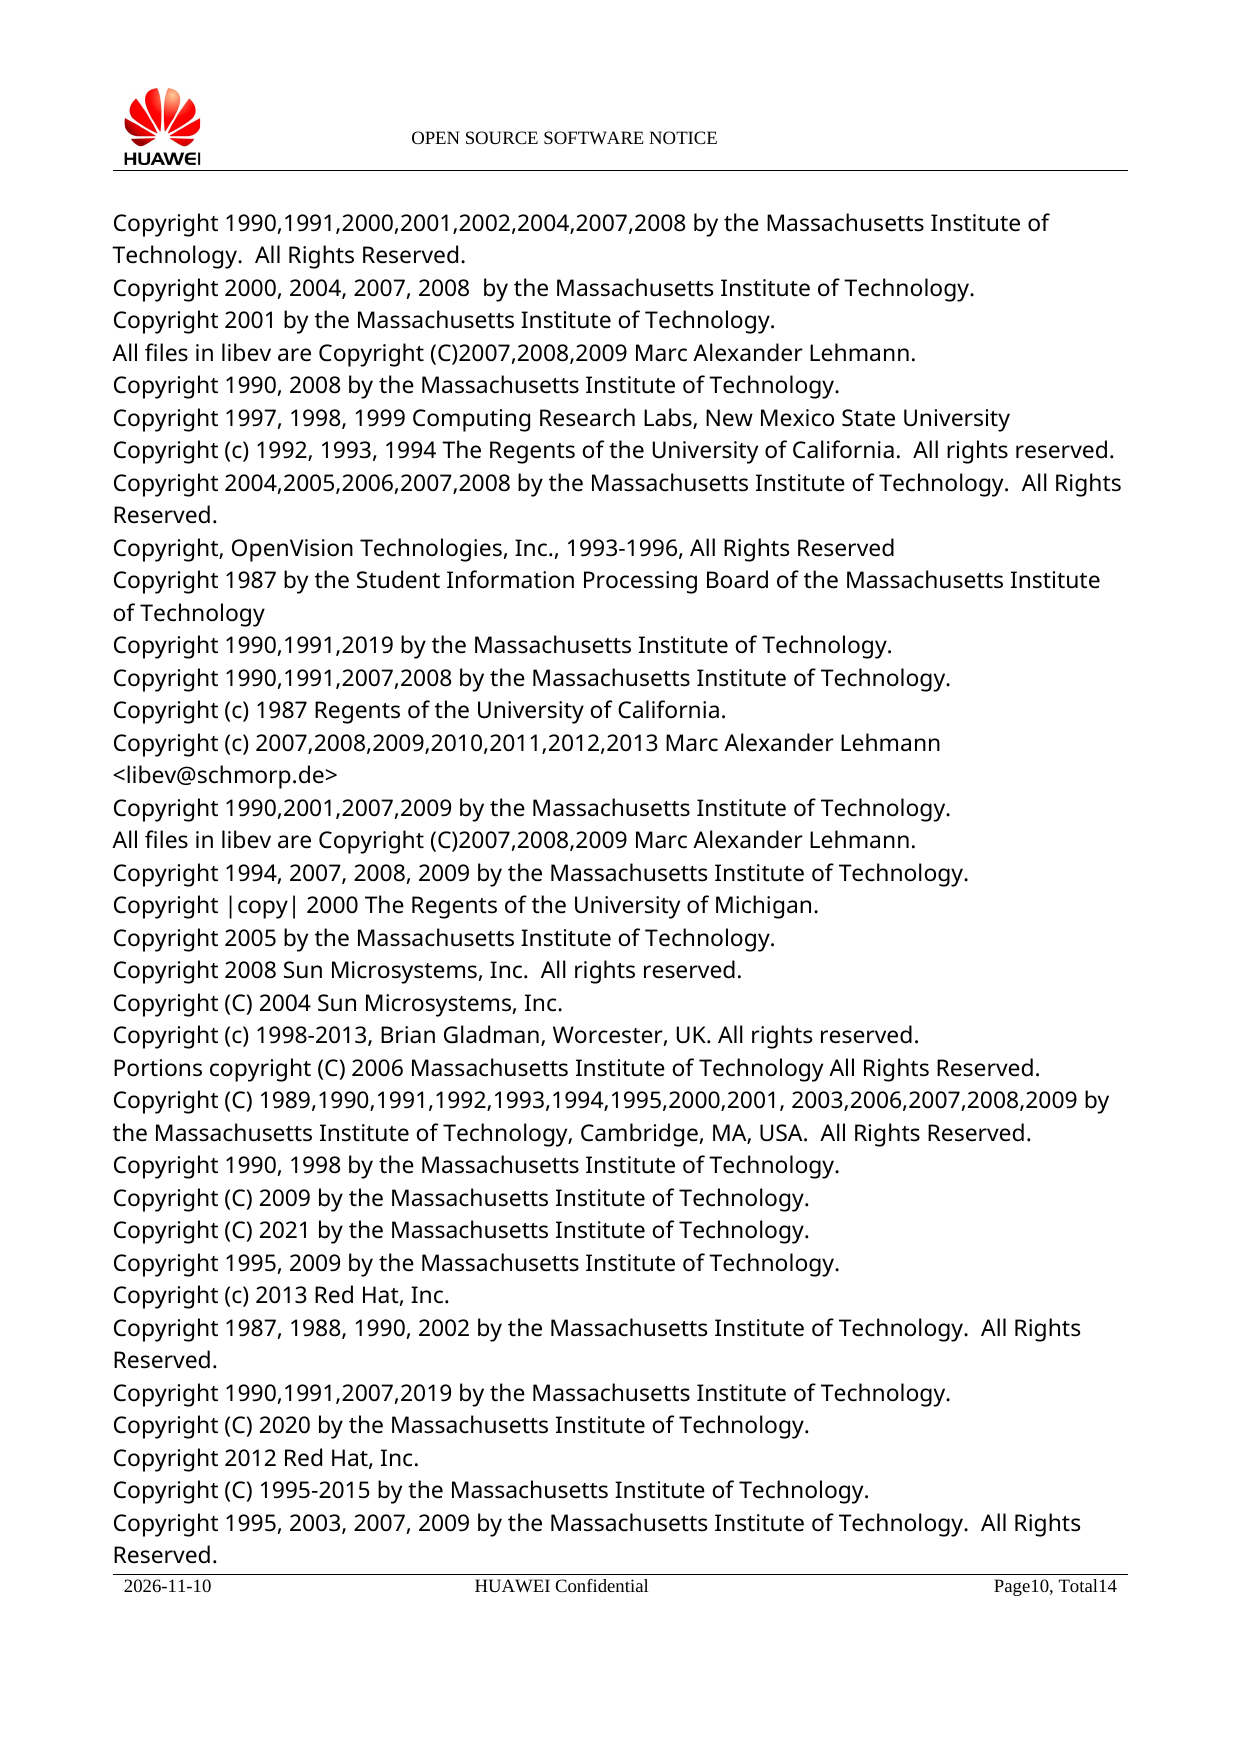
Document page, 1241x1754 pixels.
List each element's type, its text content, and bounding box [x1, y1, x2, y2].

picture [124, 88, 201, 165]
